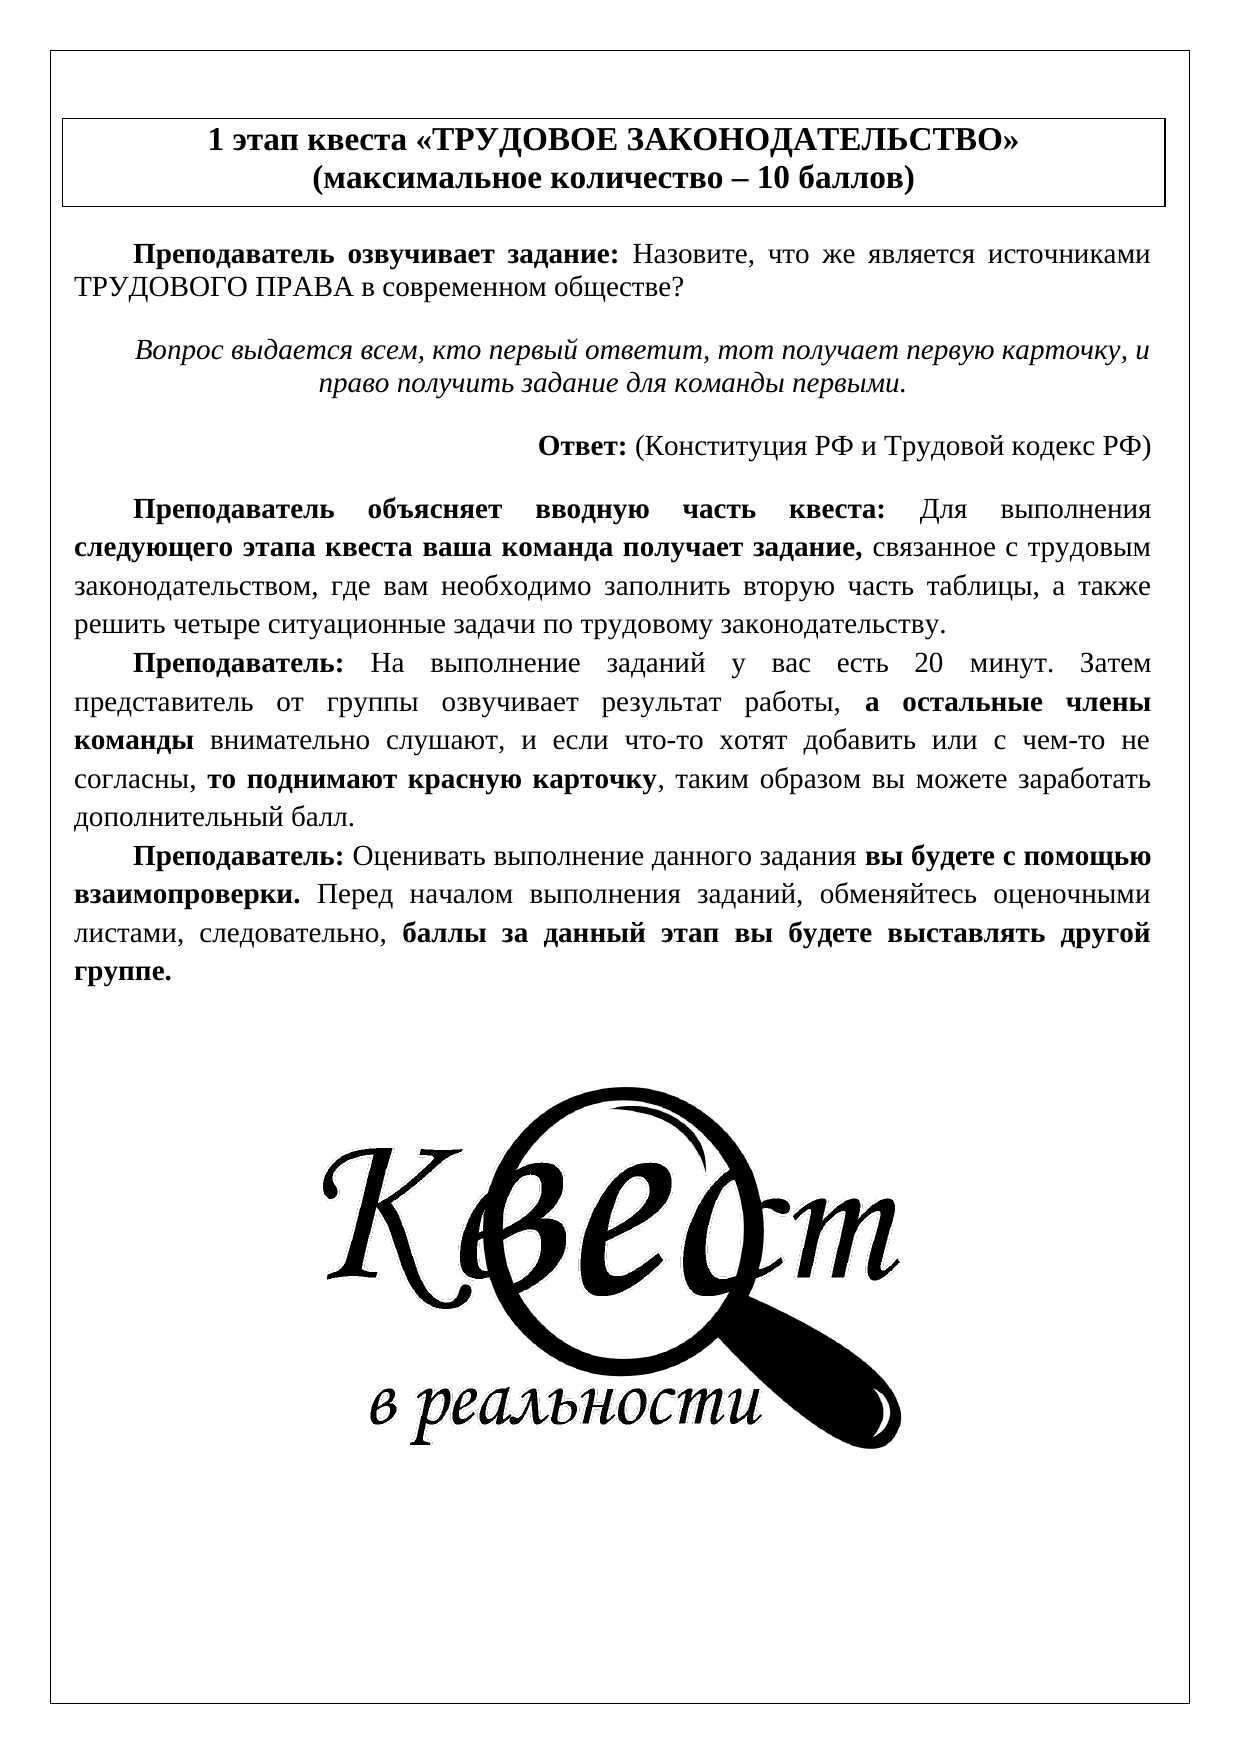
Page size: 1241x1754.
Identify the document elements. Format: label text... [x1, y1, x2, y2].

text Преподаватель: На выполнение заданий у вас есть 20 минут. Затем представитель от группы озвучивает результат работы, а остальные члены команды внимательно слушают, и если что-то хотят добавить или с чем-то не согласны, то поднимают красную карточку, таким образом вы можете заработать дополнительный балл. [74, 645, 1152, 833]
picture [317, 1080, 908, 1463]
text Ответ: (Конституция РФ и Трудовой кодекс РФ) [74, 428, 1152, 462]
text Преподаватель озвучивает задание: Назовите, что же является источниками ТРУДОВОГО ПРАВА в современном обществе? [74, 236, 1152, 303]
table_header 1 этап квеста «ТРУДОВОЕ ЗАКОНОДАТЕЛЬСТВО» (максимальное количество – 10 баллов) [63, 119, 1164, 206]
text Преподаватель: Оценивать выполнение данного задания вы будете с помощью взаимопроверки. Перед началом выполнения заданий, обменяйтесь оценочными листами, следовательно, баллы за данный этап вы будете выставлять другой группе. [74, 838, 1152, 987]
text Преподаватель объясняет вводную часть квеста: Для выполнения следующего этапа квеста ваша команда получает задание, связанное с трудовым законодательством, где вам необходимо заполнить вторую часть таблицы, а также решить четыре ситуационные задачи по трудовому законодательству. [74, 491, 1152, 640]
text Вопрос выдается всем, кто первый ответит, тот получает первую карточку, и право получить задание для команды первыми. [74, 332, 1152, 399]
